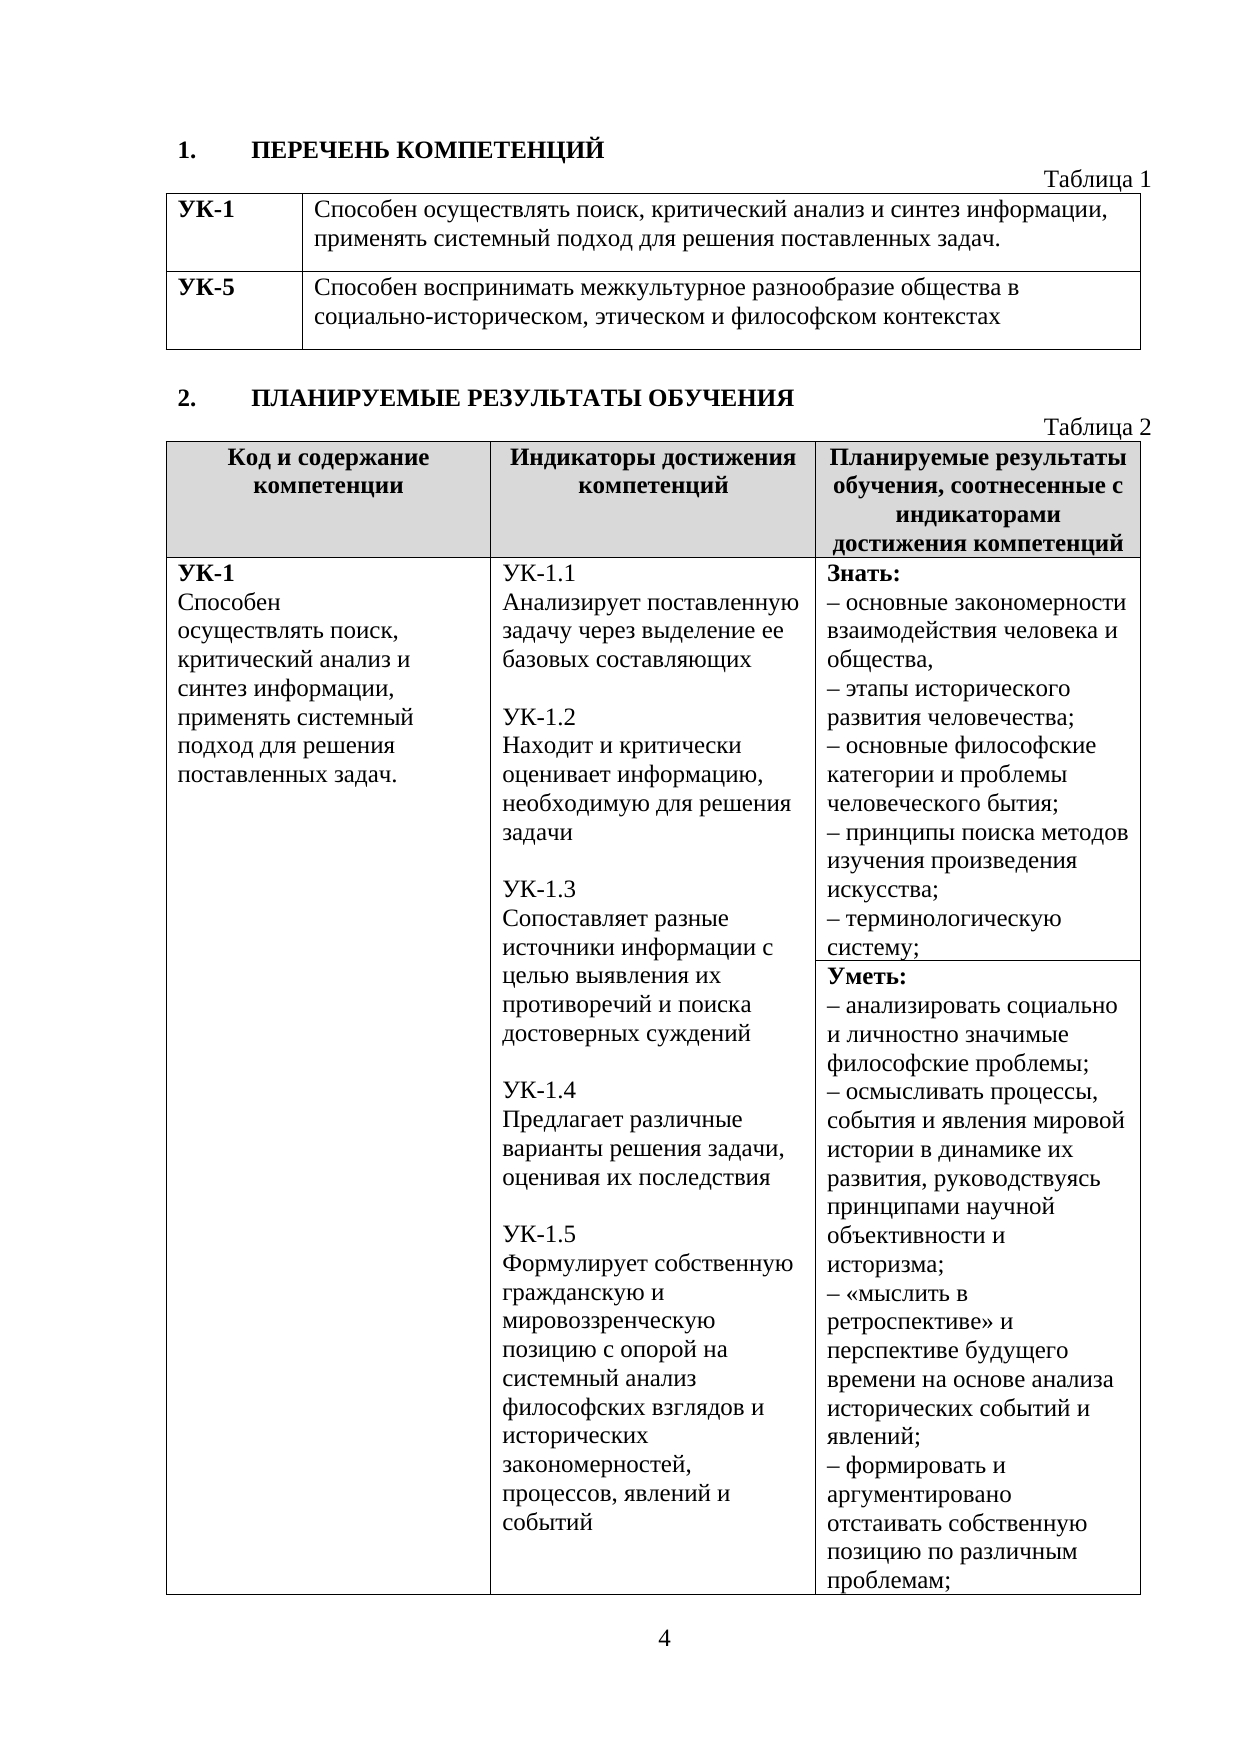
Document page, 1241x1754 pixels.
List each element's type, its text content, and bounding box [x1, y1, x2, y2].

list Таблица 1 [177, 164, 1152, 193]
table_header Способен осуществлять поиск, критический анализ и синтез информации, применять системный подход для решения поставленных задач. [303, 194, 1140, 271]
table_cell УК-1 Способен осуществлять поиск, критический анализ и синтез информации, применять системный подход для решения поставленных задач. [167, 558, 490, 1594]
subtitle ПЛАНИРУЕМЫЕ РЕЗУЛЬТАТЫ ОБУЧЕНИЯ [177, 383, 1152, 412]
table_cell Способен воспринимать межкультурное разнообразие общества в социально-историческом, этическом и философском контекстах [303, 272, 1140, 349]
table_header УК-1 [167, 194, 302, 271]
table_header Планируемые результаты обучения, соотнесенные с индикаторами достижения компетенций [816, 442, 1140, 557]
list Таблица 2 [177, 412, 1152, 441]
subtitle ПЕРЕЧЕНЬ КОМПЕТЕНЦИЙ [177, 136, 1152, 164]
table_cell Знать: – основные закономерности взаимодействия человека и общества, – этапы исторического развития человечества; – основные философские категории и проблемы человеческого бытия; – принципы поиска методов изучения произведения искусства; – терминологическую систему; [816, 558, 1140, 960]
table_cell УК-1.1 Анализирует поставленную задачу через выделение ее базовых составляющих УК-1.2 Находит и критически оценивает информацию, необходимую для решения задачи УК-1.3 Сопоставляет разные источники информации с целью выявления их противоречий и поиска достоверных суждений УК-1.4 Предлагает различные варианты решения задачи, оценивая их последствия УК-1.5 Формулирует собственную гражданскую и мировоззренческую позицию с опорой на системный анализ философских взглядов и исторических закономерностей, процессов, явлений и событий [491, 558, 815, 1594]
table_header Код и содержание компетенции [167, 442, 490, 557]
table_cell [816, 961, 1140, 1594]
table_header Индикаторы достижения компетенций [491, 442, 815, 557]
table_cell УК-5 [167, 272, 302, 349]
